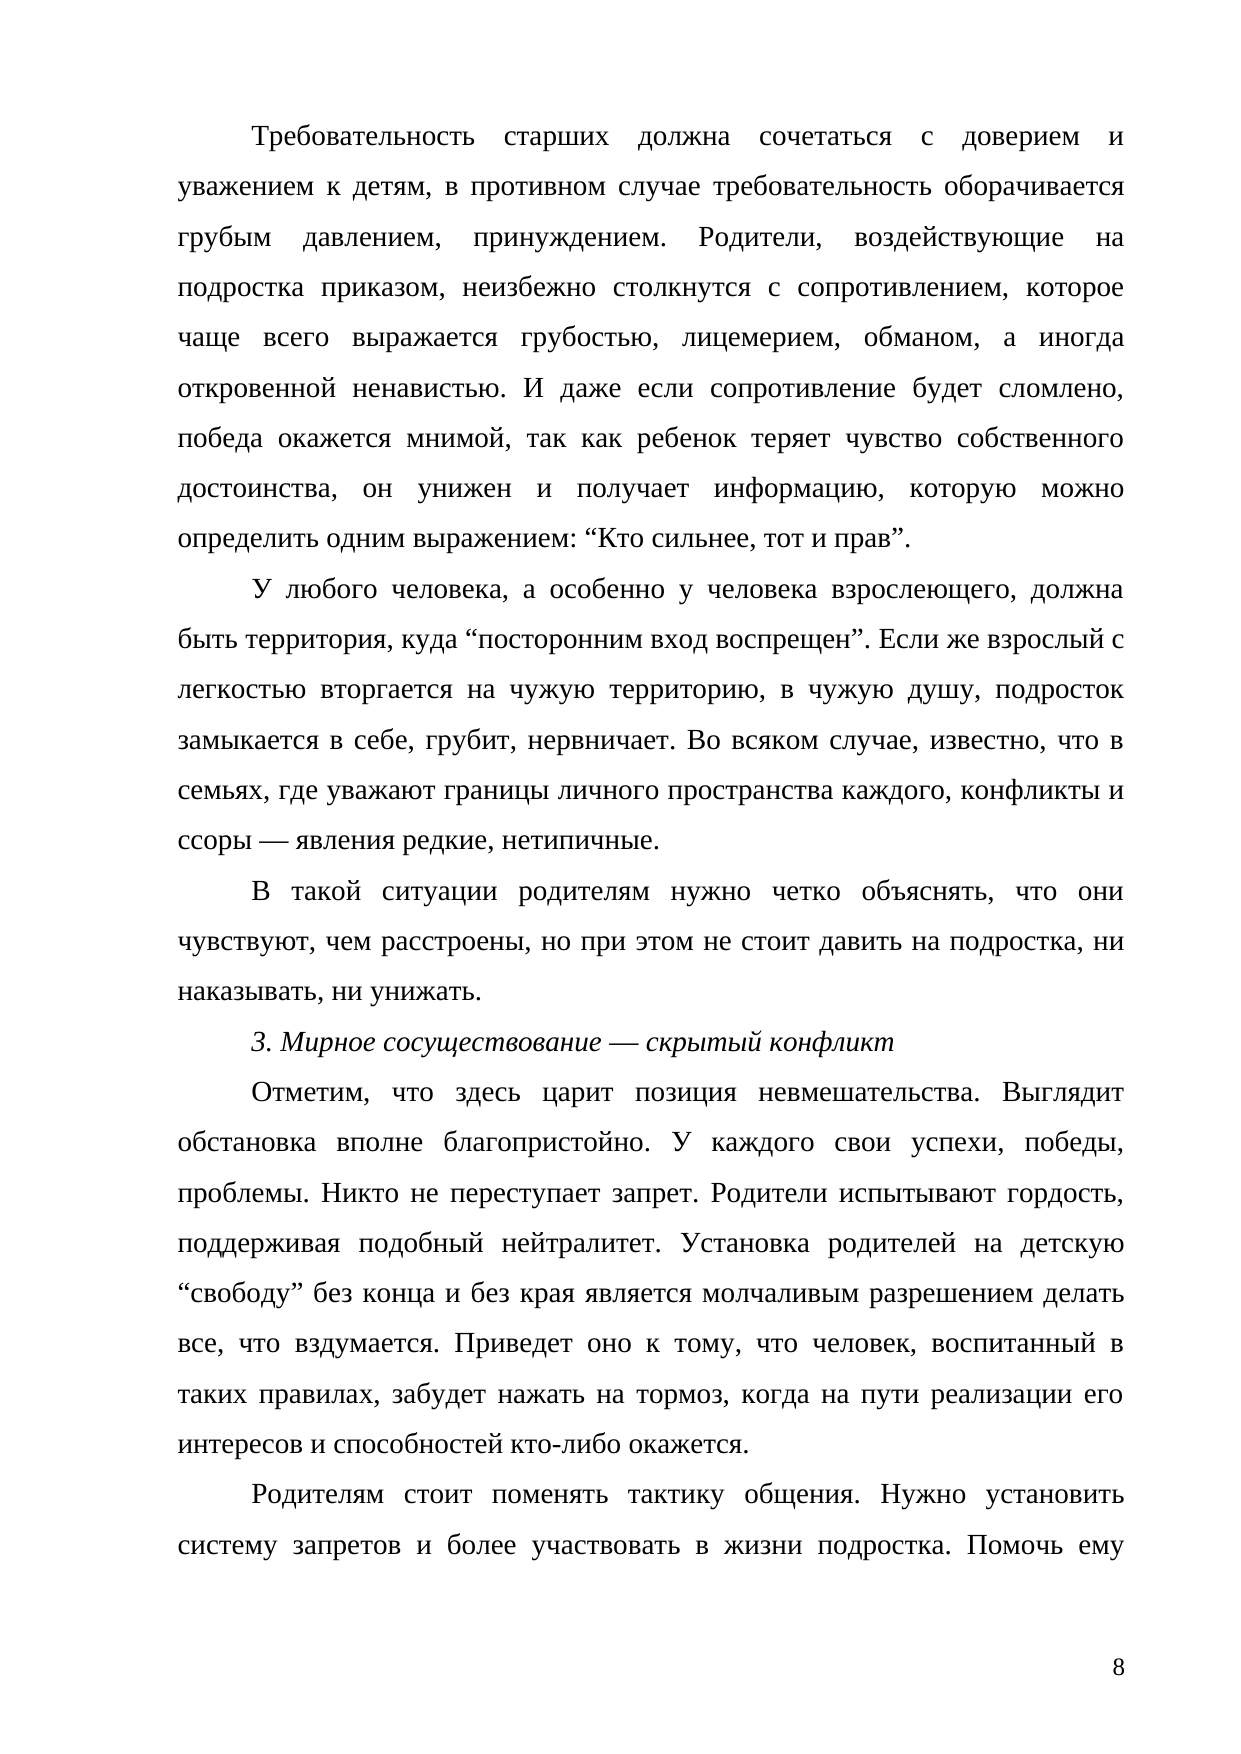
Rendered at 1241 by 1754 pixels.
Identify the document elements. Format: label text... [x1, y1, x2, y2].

text 3. Мирное сосуществование — скрытый конфликт [177, 1024, 1125, 1057]
text Отметим, что здесь царит позиция невмешательства. Выглядит обстановка вполне благопристойно. У каждого свои успехи, победы, проблемы. Никто не переступает запрет. Родители испытывают гордость, поддерживая подобный нейтралитет. Установка родителей на детскую “свободу” без конца и без края является молчаливым разрешением делать все, что вздумается. Приведет оно к тому, что человек, воспитанный в таких правилах, забудет нажать на тормоз, когда на пути реализации его интересов и способностей кто-либо окажется. [177, 1074, 1125, 1460]
text В такой ситуации родителям нужно четко объяснять, что они чувствуют, чем расстроены, но при этом не стоит давить на подростка, ни наказывать, ни унижать. [177, 873, 1125, 1007]
text У любого человека, а особенно у человека взрослеющего, должна быть территория, куда “посторонним вход воспрещен”. Если же взрослый с легкостью вторгается на чужую территорию, в чужую душу, подросток замыкается в себе, грубит, нервничает. Во всяком случае, известно, что в семьях, где уважают границы личного пространства каждого, конфликты и ссоры — явления редкие, нетипичные. [177, 571, 1125, 856]
text Требовательность старших должна сочетаться с доверием и уважением к детям, в противном случае требовательность оборачивается грубым давлением, принуждением. Родители, воздействующие на подростка приказом, неизбежно столкнутся с сопротивлением, которое чаще всего выражается грубостью, лицемерием, обманом, а иногда откровенной ненавистью. И даже если сопротивление будет сломлено, победа окажется мнимой, так как ребенок теряет чувство собственного достоинства, он унижен и получает информацию, которую можно определить одним выражением: “Кто сильнее, тот и прав”. [177, 118, 1125, 554]
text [177, 1477, 1125, 1560]
